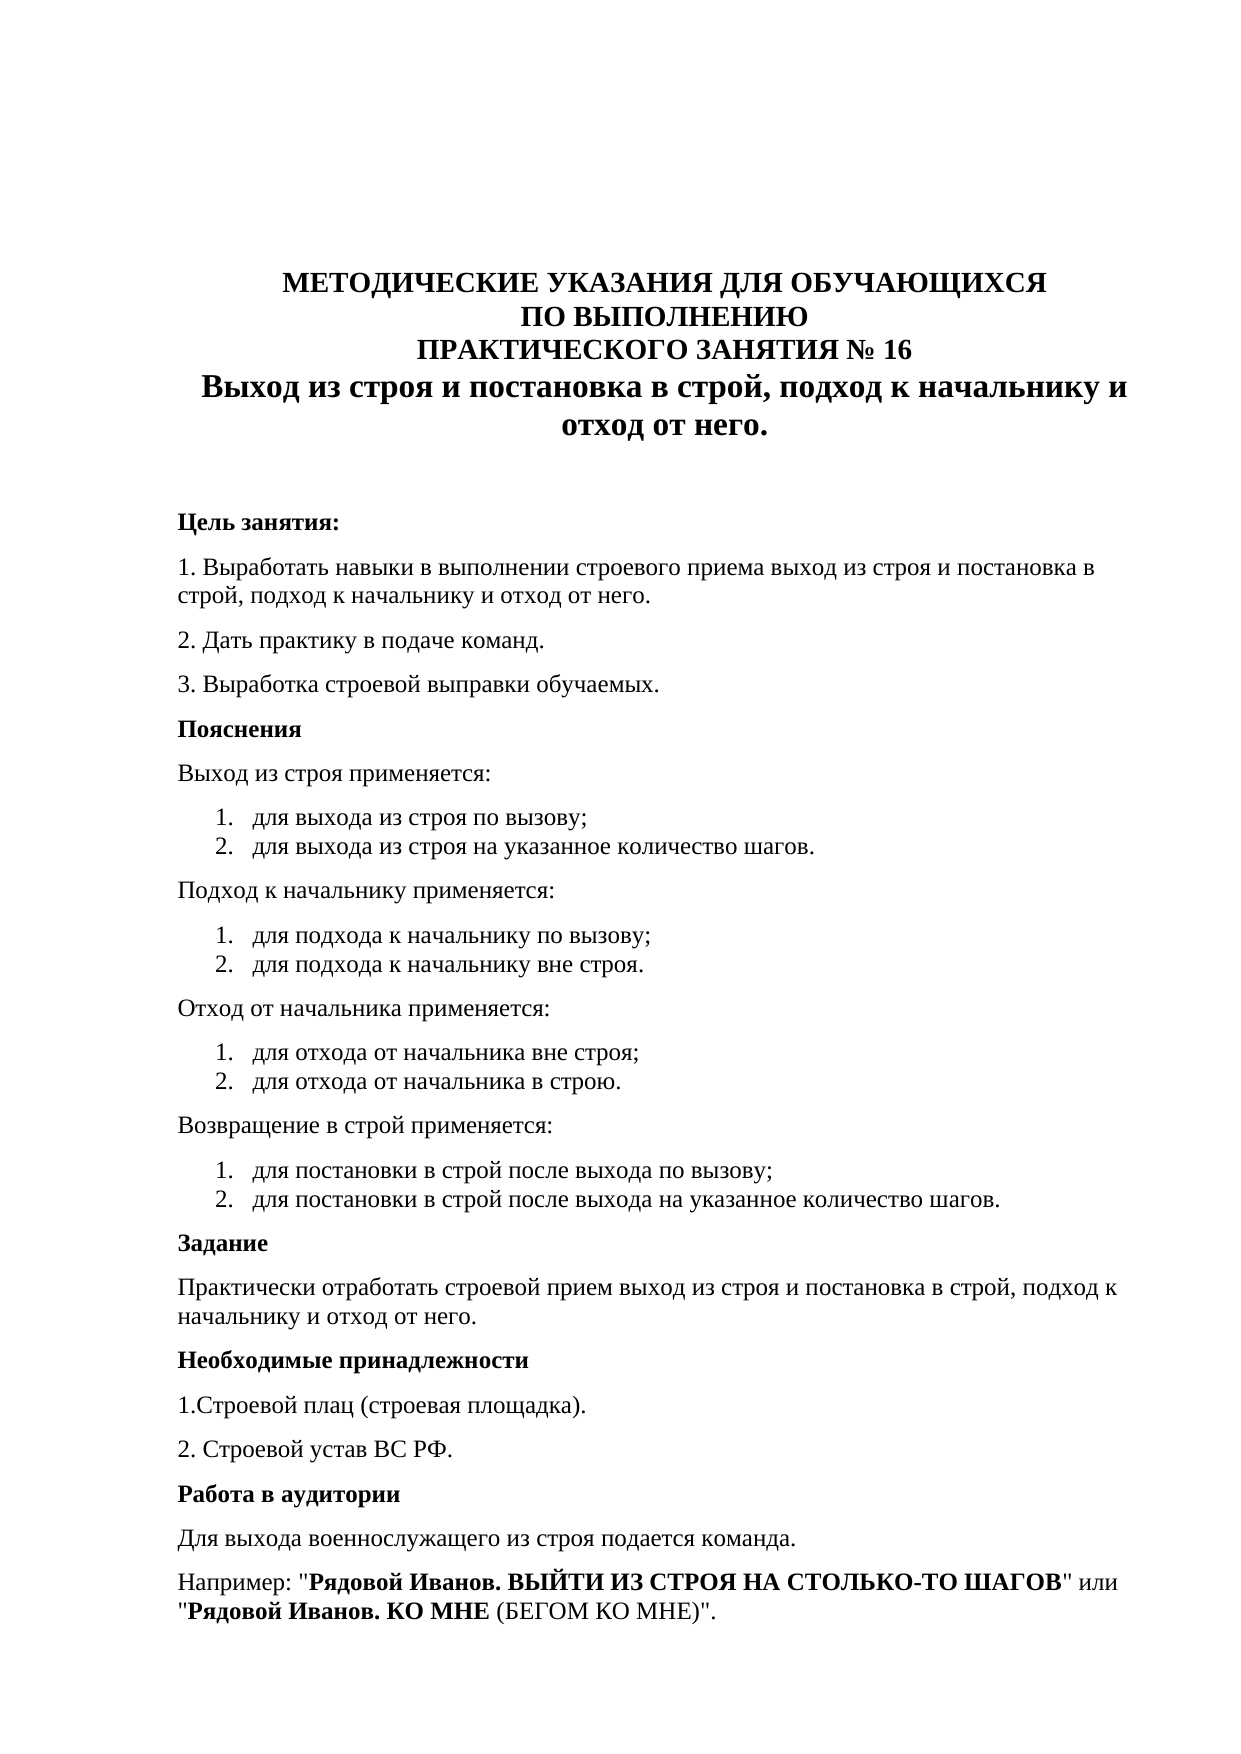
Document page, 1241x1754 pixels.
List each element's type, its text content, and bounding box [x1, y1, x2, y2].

text ПРАКТИЧЕСКОГО ЗАНЯТИЯ № 16 [177, 332, 1152, 366]
text 3. Выработка строевой выправки обучаемых. [177, 669, 1152, 698]
text Пояснения [177, 714, 1152, 742]
text Выход из строя применяется: [177, 758, 1152, 787]
text Работа в аудитории [177, 1479, 1152, 1507]
text 1.Строевой плац (строевая площадка). [177, 1390, 1152, 1419]
text 2. Дать практику в подаче команд. [177, 625, 1152, 654]
text МЕТОДИЧЕСКИЕ УКАЗАНИЯ ДЛЯ ОБУЧАЮЩИХСЯ [177, 265, 1152, 299]
list для выхода из строя по вызову; [215, 802, 1152, 831]
list для постановки в строй после выхода по вызову; [215, 1155, 1152, 1184]
text Цель занятия: [177, 507, 1152, 536]
list для отхода от начальника вне строя; [215, 1037, 1152, 1066]
list для подхода к начальнику по вызову; [215, 920, 1152, 949]
text Возвращение в строй применяется: [177, 1111, 1152, 1139]
text 2. Строевой устав ВС РФ. [177, 1434, 1152, 1463]
text 1. Выработать навыки в выполнении строевого приема выход из строя и постановка в строй, подход к начальнику и отход от него. [177, 552, 1152, 609]
text Отход от начальника применяется: [177, 993, 1152, 1022]
text Необходимые принадлежности [177, 1346, 1152, 1374]
text Практически отработать строевой прием выход из строя и постановка в строй, подход к начальнику и отход от него. [177, 1272, 1152, 1330]
text Задание [177, 1228, 1152, 1257]
list для постановки в строй после выхода на указанное количество шагов. [215, 1184, 1152, 1212]
text Для выхода военнослужащего из строя подается команда. [177, 1523, 1152, 1552]
list для подхода к начальнику вне строя. [215, 949, 1152, 977]
text ПО ВЫПОЛНЕНИЮ [177, 299, 1152, 332]
text Подход к начальнику применяется: [177, 876, 1152, 904]
text Например: "Рядовой Иванов. ВЫЙТИ ИЗ СТРОЯ НА СТОЛЬКО-ТО ШАГОВ" или "Рядовой Иванов. КО МНЕ (БЕГОМ КО МНЕ)". [177, 1567, 1152, 1625]
list для выхода из строя на указанное количество шагов. [215, 831, 1152, 860]
list для отхода от начальника в строю. [215, 1066, 1152, 1095]
text Выход из строя и постановка в строй, подход к начальнику и отход от него. [177, 366, 1152, 443]
